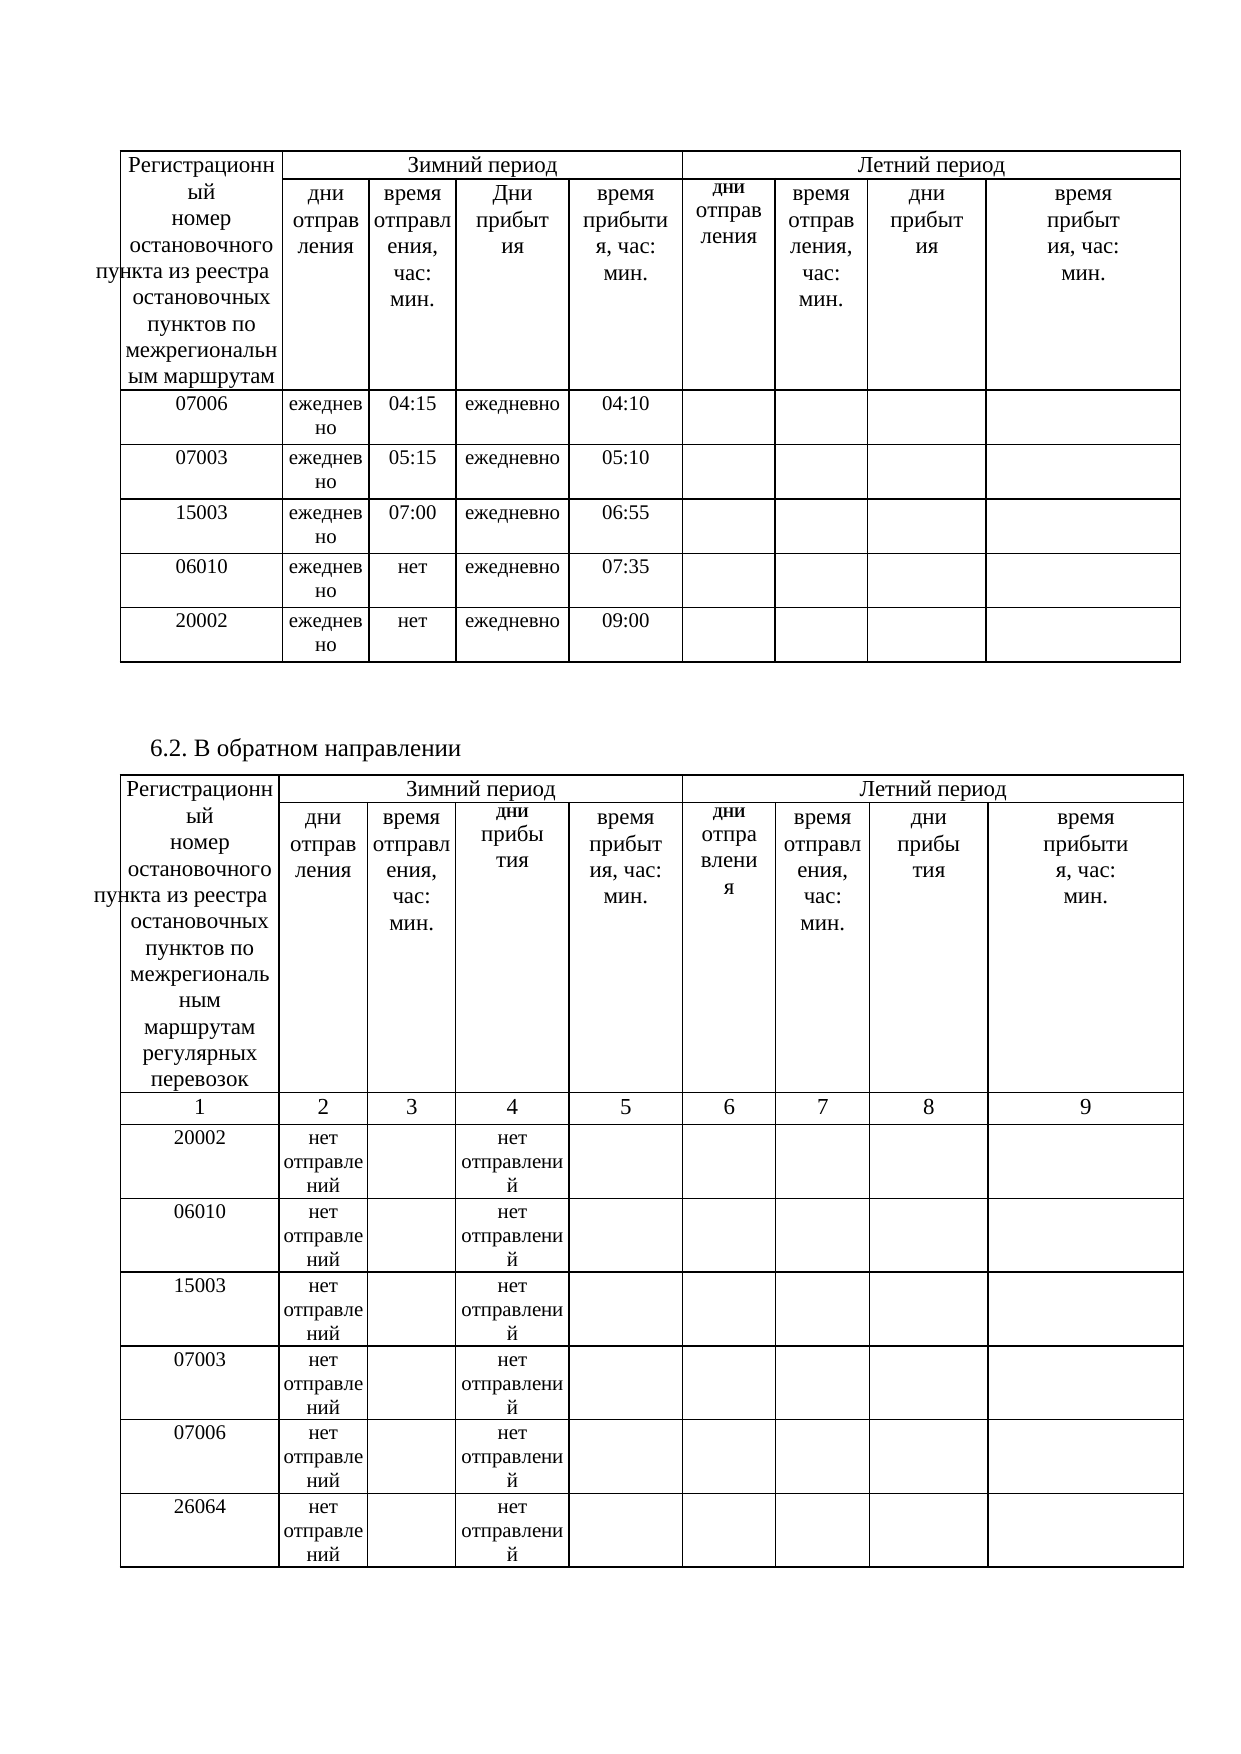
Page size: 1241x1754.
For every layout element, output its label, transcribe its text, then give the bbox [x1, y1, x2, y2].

table_cell 04:15 [370, 391, 455, 444]
table_header Летний период [683, 776, 1183, 802]
table_cell 26064 [121, 1494, 278, 1566]
table_cell нет отправлений [456, 1199, 568, 1271]
table_cell [570, 1273, 682, 1345]
table_cell дни прибыт ия [868, 180, 985, 389]
table_cell нет отправлений [280, 1494, 367, 1566]
table_cell [570, 1199, 682, 1271]
table_cell нет [370, 608, 455, 661]
table_cell [683, 1273, 775, 1345]
table_cell [776, 500, 867, 552]
table_cell 1 [121, 1093, 278, 1124]
table_cell [368, 1494, 455, 1566]
table_cell 2 [280, 1093, 367, 1124]
table_cell 05:10 [570, 445, 682, 498]
table_header Зимний период [280, 776, 682, 802]
table_cell [776, 554, 867, 607]
table_cell ежедневно [283, 554, 368, 607]
table_cell [368, 1420, 455, 1492]
table_cell [683, 1347, 775, 1419]
table_cell [868, 391, 985, 444]
table_cell 04:10 [570, 391, 682, 444]
table_cell ежедневно [283, 445, 368, 498]
table_cell 09:00 [570, 608, 682, 661]
table_cell 7 [776, 1093, 869, 1124]
table_cell 07006 [121, 1420, 278, 1492]
table_cell 9 [989, 1093, 1183, 1124]
table_cell [989, 1420, 1183, 1492]
table_cell [776, 391, 867, 444]
table_cell 05:15 [370, 445, 455, 498]
table_header Летний период [683, 152, 1180, 178]
table_cell [776, 1420, 869, 1492]
table_cell время отправл ения, час: мин. [776, 803, 869, 1092]
table_cell ежедневно [457, 500, 568, 552]
table_cell [683, 1494, 775, 1566]
table_cell 5 [570, 1093, 682, 1124]
table_cell [683, 500, 774, 552]
table_cell [987, 500, 1180, 552]
table_cell время прибыти я, час: мин. [570, 180, 682, 389]
table_cell ежедневно [457, 391, 568, 444]
table_cell время прибыти я, час: мин. [989, 803, 1183, 1092]
table_cell время отправл ения, час: мин. [370, 180, 455, 389]
table_cell [776, 445, 867, 498]
table_cell нет отправлений [280, 1199, 367, 1271]
table_cell [870, 1125, 987, 1197]
text 6.2. В обратном направлении [150, 733, 1090, 761]
table_cell нет отправлений [456, 1125, 568, 1197]
table_cell [989, 1347, 1183, 1419]
table_cell [776, 1273, 869, 1345]
table_cell нет отправлений [280, 1420, 367, 1492]
table_cell [570, 1420, 682, 1492]
table_cell нет отправлений [280, 1273, 367, 1345]
table_cell 15003 [121, 500, 282, 552]
table_cell [776, 1199, 869, 1271]
table_cell 06:55 [570, 500, 682, 552]
table_cell [870, 1494, 987, 1566]
table_cell [368, 1273, 455, 1345]
table_cell нет отправлений [280, 1125, 367, 1197]
table_cell 6 [683, 1093, 775, 1124]
table_cell [989, 1125, 1183, 1197]
table_cell ежедневно [457, 608, 568, 661]
table_cell [776, 1125, 869, 1197]
table_cell нет отправлений [456, 1347, 568, 1419]
table_cell дни отправ ления [283, 180, 368, 389]
table_cell нет отправлений [456, 1494, 568, 1566]
table_cell ежедневно [283, 500, 368, 552]
table_cell время прибыт ия, час: мин. [570, 803, 682, 1092]
table_cell [989, 1199, 1183, 1271]
table_cell 06010 [121, 1199, 278, 1271]
table_cell время отправ ления, час: мин. [776, 180, 867, 389]
table_cell дни прибы тия [870, 803, 987, 1092]
table_cell [368, 1125, 455, 1197]
table_cell время прибыт ия, час: мин. [987, 180, 1180, 389]
table_cell [683, 445, 774, 498]
table_cell [570, 1347, 682, 1419]
table_cell [683, 1125, 775, 1197]
table_cell время отправл ения, час: мин. [368, 803, 455, 1092]
table_cell [987, 608, 1180, 661]
table_cell 07:00 [370, 500, 455, 552]
table_cell [989, 1494, 1183, 1566]
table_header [121, 152, 282, 389]
table_cell 07003 [121, 445, 282, 498]
table_cell [870, 1199, 987, 1271]
table_cell 20002 [121, 1125, 278, 1197]
table_cell 15003 [121, 1273, 278, 1345]
table_cell 06010 [121, 554, 282, 607]
table_cell 3 [368, 1093, 455, 1124]
table_cell [570, 1125, 682, 1197]
table_cell ДНИ отправ ления [683, 180, 774, 389]
table_header Зимний период [283, 152, 682, 178]
table_cell ежедневно [457, 554, 568, 607]
table_cell Дни прибыт ия [457, 180, 568, 389]
table_cell 8 [870, 1093, 987, 1124]
table_cell 07006 [121, 391, 282, 444]
table_cell [987, 554, 1180, 607]
table_cell [870, 1347, 987, 1419]
table_cell [870, 1273, 987, 1345]
table_cell 07003 [121, 1347, 278, 1419]
table_cell [683, 1199, 775, 1271]
table_cell [683, 1420, 775, 1492]
table_cell нет отправлений [456, 1273, 568, 1345]
table_cell [868, 445, 985, 498]
table_cell нет [370, 554, 455, 607]
table_cell ежедневно [283, 391, 368, 444]
table_cell ежедневно [457, 445, 568, 498]
table_cell ежедневно [283, 608, 368, 661]
table_cell [868, 554, 985, 607]
table_cell [368, 1347, 455, 1419]
table_cell 4 [456, 1093, 568, 1124]
table_cell ДНИ отпра влени я [683, 803, 775, 1092]
table_cell [776, 1494, 869, 1566]
table_header Регистрационный номер остановочного пункта из реестра остановочных пунктов по межрегиональным маршрутам регулярных перевозок [121, 776, 278, 1092]
table_cell [868, 608, 985, 661]
table_cell [683, 608, 774, 661]
table_cell [776, 1347, 869, 1419]
table_cell [570, 1494, 682, 1566]
table_cell нет отправлений [456, 1420, 568, 1492]
table_cell 07:35 [570, 554, 682, 607]
table_cell [368, 1199, 455, 1271]
table_cell [987, 445, 1180, 498]
table_cell дни отправ ления [280, 803, 367, 1092]
table_cell [683, 554, 774, 607]
table_cell [683, 391, 774, 444]
table_cell [776, 608, 867, 661]
table_cell ДНИ прибы тия [456, 803, 568, 1092]
table_cell [989, 1273, 1183, 1345]
table_cell [987, 391, 1180, 444]
table_cell нет отправлений [280, 1347, 367, 1419]
table_cell [868, 500, 985, 552]
table_cell 20002 [121, 608, 282, 661]
table_cell [870, 1420, 987, 1492]
